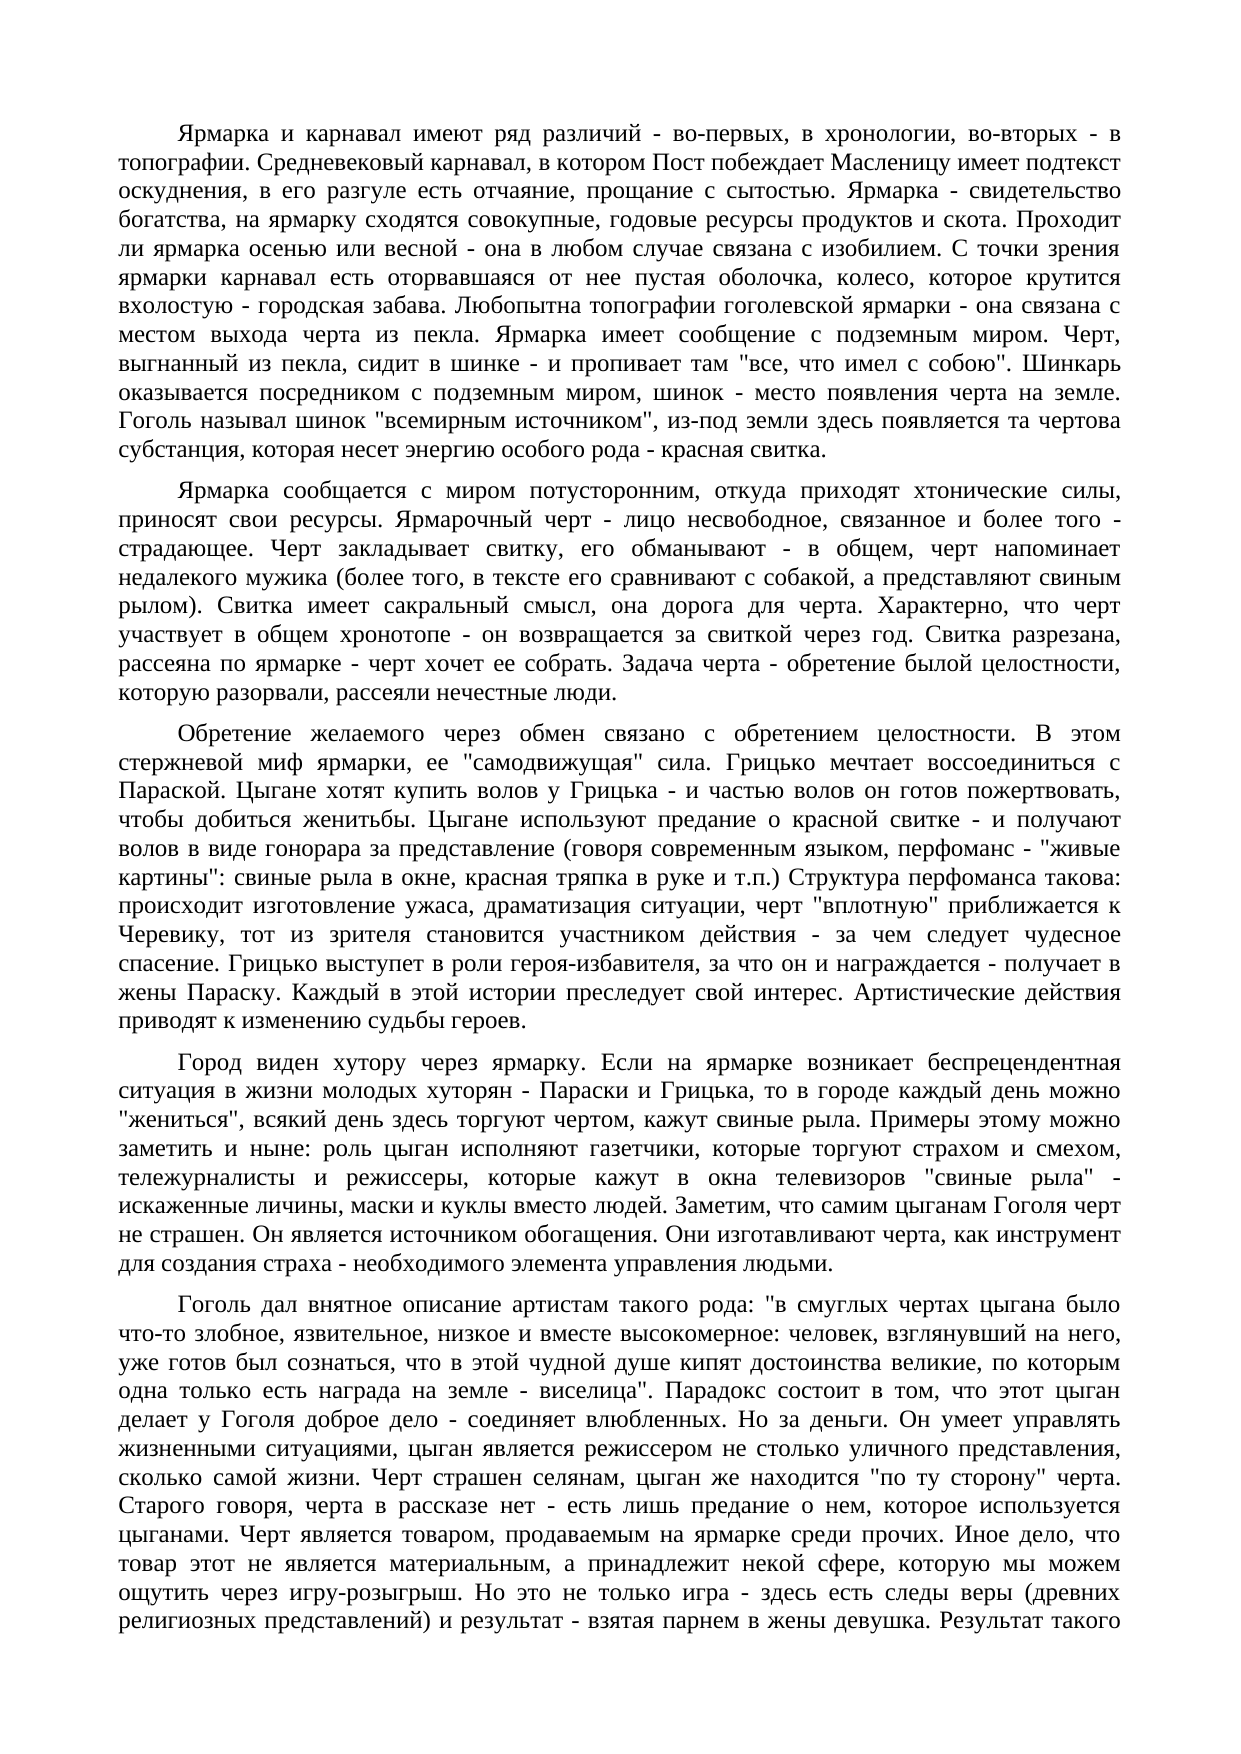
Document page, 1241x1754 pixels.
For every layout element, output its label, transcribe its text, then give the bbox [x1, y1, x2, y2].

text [118, 1289, 1122, 1634]
text Ярмарка и карнавал имеют ряд различий - во-первых, в хронологии, во-вторых - в топографии. Средневековый карнавал, в котором Пост побеждает Масленицу имеет подтекст оскуднения, в его разгуле есть отчаяние, прощание с сытостью. Ярмарка - свидетельство богатства, на ярмарку сходятся совокупные, годовые ресурсы продуктов и скота. Проходит ли ярмарка осенью или весной - она в любом случае связана с изобилием. С точки зрения ярмарки карнавал есть оторвавшаяся от нее пустая оболочка, колесо, которое крутится вхолостую - городская забава. Любопытна топографии гоголевской ярмарки - она связана с местом выхода черта из пекла. Ярмарка имеет сообщение с подземным миром. Черт, выгнанный из пекла, сидит в шинке - и пропивает там "все, что имел с собою". Шинкарь оказывается посредником с подземным миром, шинок - место появления черта на земле. Гоголь называл шинок "всемирным источником", из-под земли здесь появляется та чертова субстанция, которая несет энергию особого рода - красная свитка. [118, 118, 1122, 463]
text Город виден хутору через ярмарку. Если на ярмарке возникает беспрецендентная ситуация в жизни молодых хуторян - Параски и Грицька, то в городе каждый день можно "жениться", всякий день здесь торгуют чертом, кажут свиные рыла. Примеры этому можно заметить и ныне: роль цыган исполняют газетчики, которые торгуют страхом и смехом, тележурналисты и режиссеры, которые кажут в окна телевизоров "свиные рыла" - искаженные личины, маски и куклы вместо людей. Заметим, что самим цыганам Гоголя черт не страшен. Он является источником обогащения. Они изготавливают черта, как инструмент для создания страха - необходимого элемента управления людьми. [118, 1047, 1122, 1277]
text Ярмарка сообщается с миром потусторонним, откуда приходят хтонические силы, приносят свои ресурсы. Ярмарочный черт - лицо несвободное, связанное и более того - страдающее. Черт закладывает свитку, его обманывают - в общем, черт напоминает недалекого мужика (более того, в тексте его сравнивают с собакой, а представляют свиным рылом). Свитка имеет сакральный смысл, она дорога для черта. Характерно, что черт участвует в общем хронотопе - он возвращается за свиткой через год. Свитка разрезана, рассеяна по ярмарке - черт хочет ее собрать. Задача черта - обретение былой целостности, которую разорвали, рассеяли нечестные люди. [118, 476, 1122, 706]
text Обретение желаемого через обмен связано с обретением целостности. В этом стержневой миф ярмарки, ее "самодвижущая" сила. Грицько мечтает воссоединиться с Параской. Цыгане хотят купить волов у Грицька - и частью волов он готов пожертвовать, чтобы добиться женитьбы. Цыгане используют предание о красной свитке - и получают волов в виде гонорара за представление (говоря современным языком, перфоманс - "живые картины": свиные рыла в окне, красная тряпка в руке и т.п.) Структура перфоманса такова: происходит изготовление ужаса, драматизация ситуации, черт "вплотную" приближается к Черевику, тот из зрителя становится участником действия - за чем следует чудесное спасение. Грицько выступет в роли героя-избавителя, за что он и награждается - получает в жены Параску. Каждый в этой истории преследует свой интерес. Артистические действия приводят к изменению судьбы героев. [118, 718, 1122, 1034]
